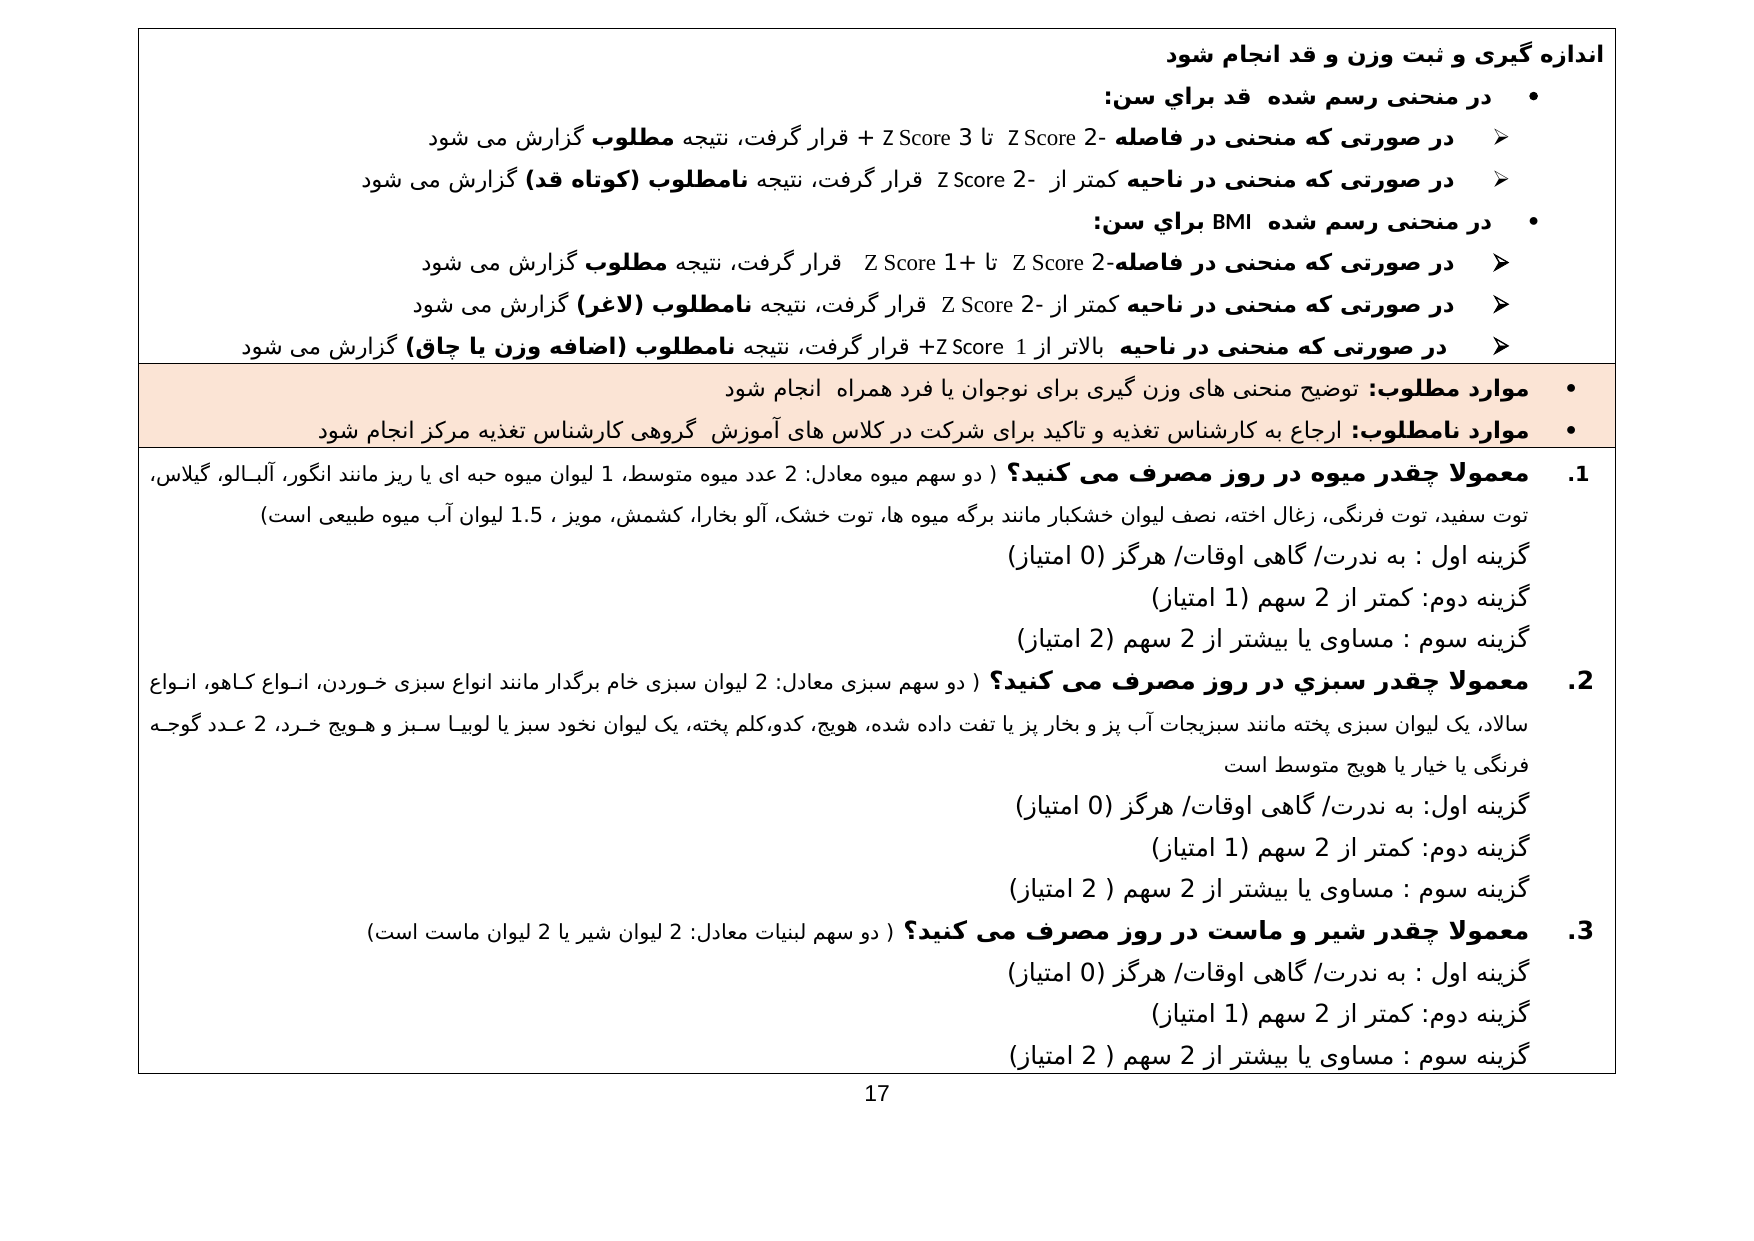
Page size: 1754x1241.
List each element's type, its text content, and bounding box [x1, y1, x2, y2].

table_cell اندازه گیری و ثبت وزن و قد انجام شود در منحنی رسم شده قد براي سن: در صورتی که منحنی در فاصله -2 Z Score تا 3 Z Score + قرار گرفت، نتیجه مطلوب گزارش می شود در صورتی که منحنی در ناحیه کمتر از -2 Z Score قرار گرفت، نتیجه نامطلوب (کوتاه قد) گزارش می شود در منحنی رسم شده BMI براي سن: در صورتی که منحنی در فاصله-2 Z Score تا +1 Z Score قرار گرفت، نتیجه مطلوب گزارش می شود در صورتی که منحنی در ناحیه کمتر از -2 Z Score قرار گرفت، نتیجه نامطلوب (لاغر) گزارش می شود در صورتی که منحنی در ناحیه بالاتر از Z Score 1+ قرار گرفت، نتیجه نامطلوب (اضافه وزن یا چاق) گزارش می شود [139, 29, 1615, 362]
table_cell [1529, 448, 1615, 1073]
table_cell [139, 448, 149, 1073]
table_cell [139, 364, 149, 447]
